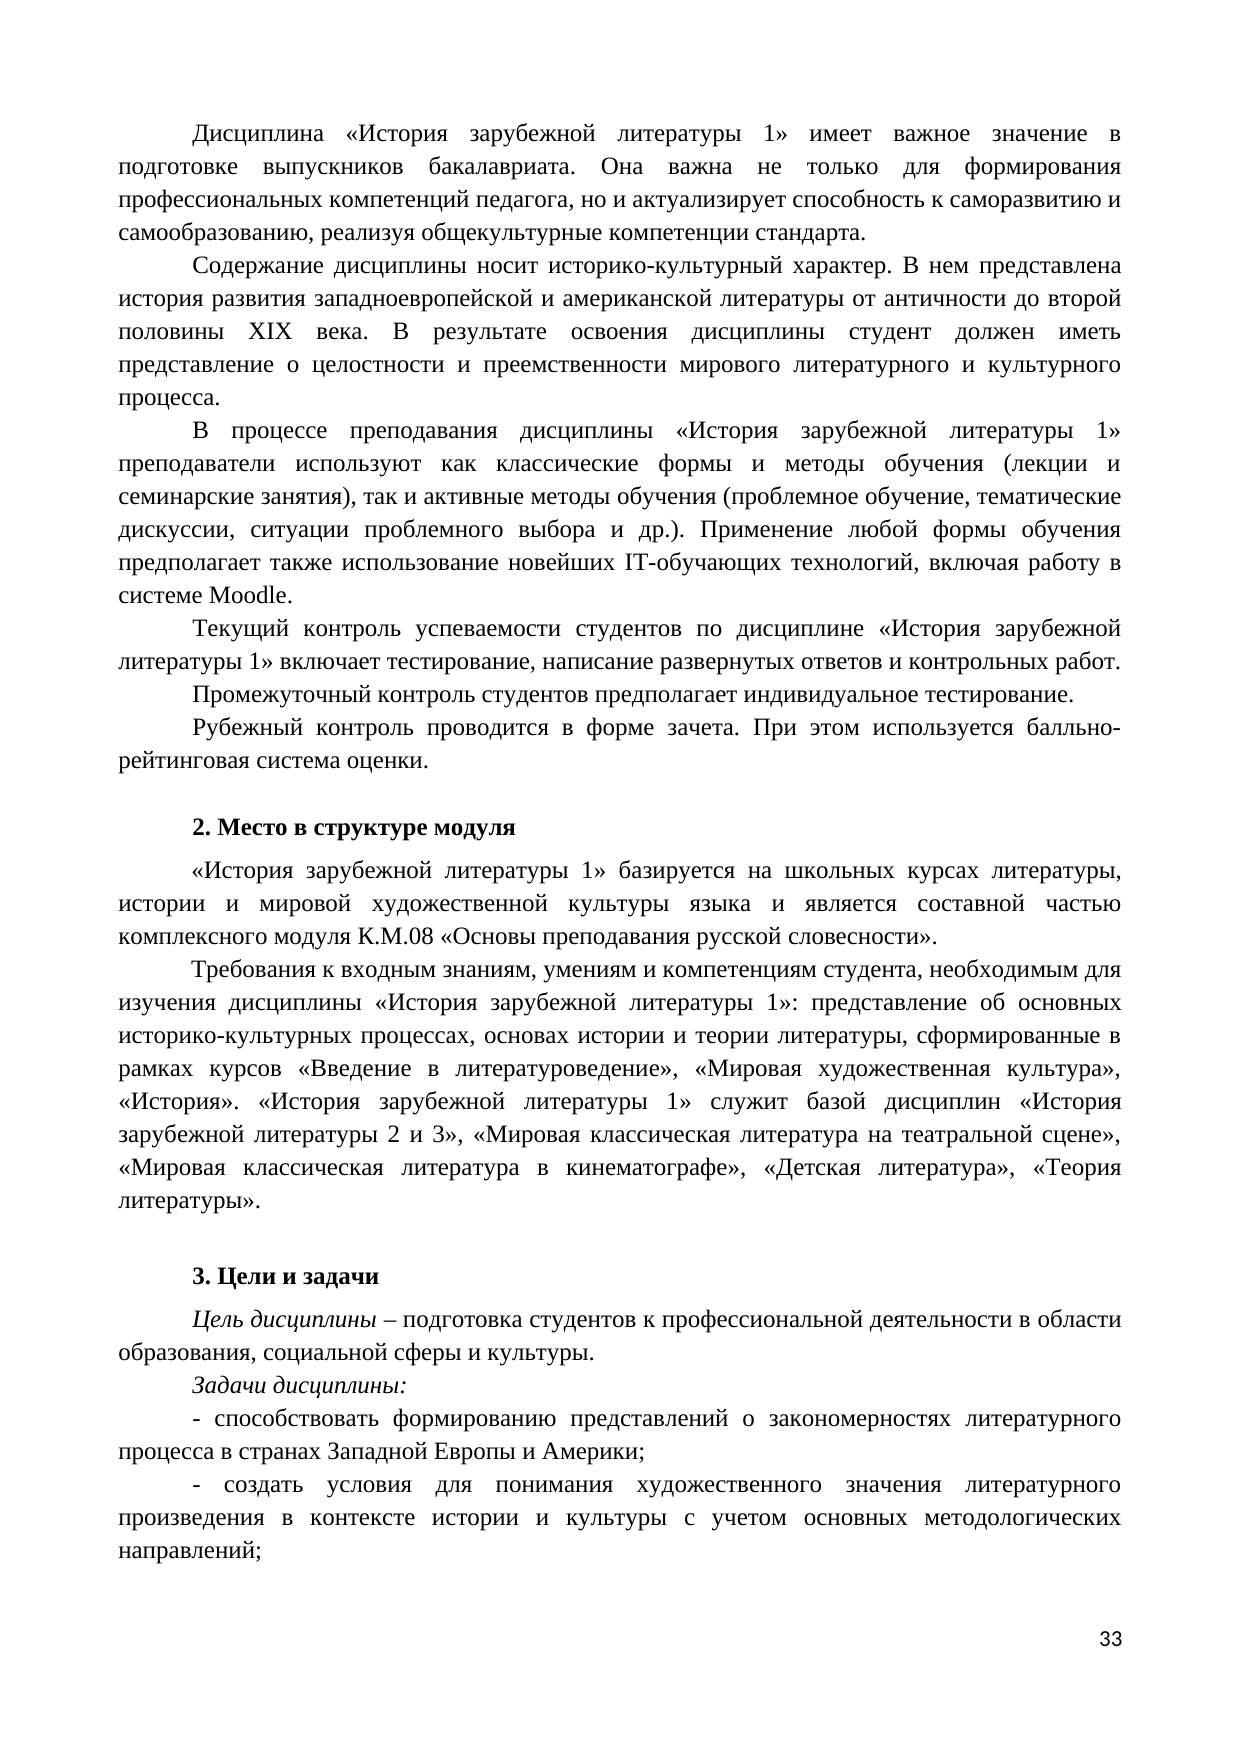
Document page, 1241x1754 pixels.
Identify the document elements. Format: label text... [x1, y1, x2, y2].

text Текущий контроль успеваемости студентов по дисциплине «История зарубежной литературы 1» включает тестирование, написание развернутых ответов и контрольных работ. [118, 613, 1122, 675]
text «История зарубежной литературы 1» базируется на школьных курсах литературы, истории и мировой художественной культуры языка и является составной частью комплексного модуля К.М.08 «Основы преподавания русской словесности». [118, 916, 1122, 949]
text - способствовать формированию представлений о закономерностях литературного процесса в странах Западной Европы и Америки; [118, 1403, 1122, 1465]
text - создать условия для понимания художественного значения литературного произведения в контексте истории и культуры с учетом основных методологических направлений; [118, 1531, 1122, 1564]
text - создать условия для понимания художественного значения литературного произведения в контексте истории и культуры с учетом основных методологических направлений; [118, 1469, 1122, 1502]
text 3. Цели и задачи [118, 1261, 1122, 1290]
text Содержание дисциплины носит историко-культурный характер. В нем представлена история развития западноевропейской и американской литературы от античности до второй половины XIX века. В результате освоения дисциплины студент должен иметь представление о целостности и преемственности мирового литературного и культурного процесса. [118, 250, 1122, 411]
text Цель дисциплины – подготовка студентов к профессиональной деятельности в области образования, социальной сферы и культуры. [118, 1304, 1122, 1366]
text Требования к входным знаниям, умениям и компетенциям студента, необходимым для изучения дисциплины «История зарубежной литературы 1»: представление об основных историко-культурных процессах, основах истории и теории литературы, сформированные в рамках курсов «Введение в литературоведение», «Мировая художественная культура», «История». «История зарубежной литературы 1» служит базой дисциплин «История зарубежной литературы 2 и 3», «Мировая классическая литература на театральной сцене», «Мировая классическая литература в кинематографе», «Детская литература», «Теория литературы». [118, 954, 1122, 1020]
text 2. Место в структуре модуля [118, 812, 1122, 840]
text Промежуточный контроль студентов предполагает индивидуальное тестирование. [118, 679, 1122, 708]
text В процессе преподавания дисциплины «История зарубежной литературы 1» преподаватели используют как классические формы и методы обучения (лекции и семинарские занятия), так и активные методы обучения (проблемное обучение, тематические дискуссии, ситуации проблемного выбора и др.). Применение любой формы обучения предполагает также использование новейших IT-обучающих технологий, включая работу в системе Moodle. [118, 415, 1122, 609]
text Задачи дисциплины: [118, 1370, 1122, 1399]
text Дисциплина «История зарубежной литературы 1» имеет важное значение в подготовке выпускников бакалавриата. Она важна не только для формирования профессиональных компетенций педагога, но и актуализирует способность к саморазвитию и самообразованию, реализуя общекультурные компетенции стандарта. [118, 118, 1122, 246]
text Требования к входным знаниям, умениям и компетенциям студента, необходимым для изучения дисциплины «История зарубежной литературы 1»: представление об основных историко-культурных процессах, основах истории и теории литературы, сформированные в рамках курсов «Введение в литературоведение», «Мировая художественная культура», «История». «История зарубежной литературы 1» служит базой дисциплин «История зарубежной литературы 2 и 3», «Мировая классическая литература на театральной сцене», «Мировая классическая литература в кинематографе», «Детская литература», «Теория литературы». [118, 1082, 1122, 1119]
text Рубежный контроль проводится в форме зачета. При этом используется балльно-рейтинговая система оценки. [118, 712, 1122, 774]
text «История зарубежной литературы 1» базируется на школьных курсах литературы, истории и мировой художественной культуры языка и является составной частью комплексного модуля К.М.08 «Основы преподавания русской словесности». [118, 855, 1122, 888]
